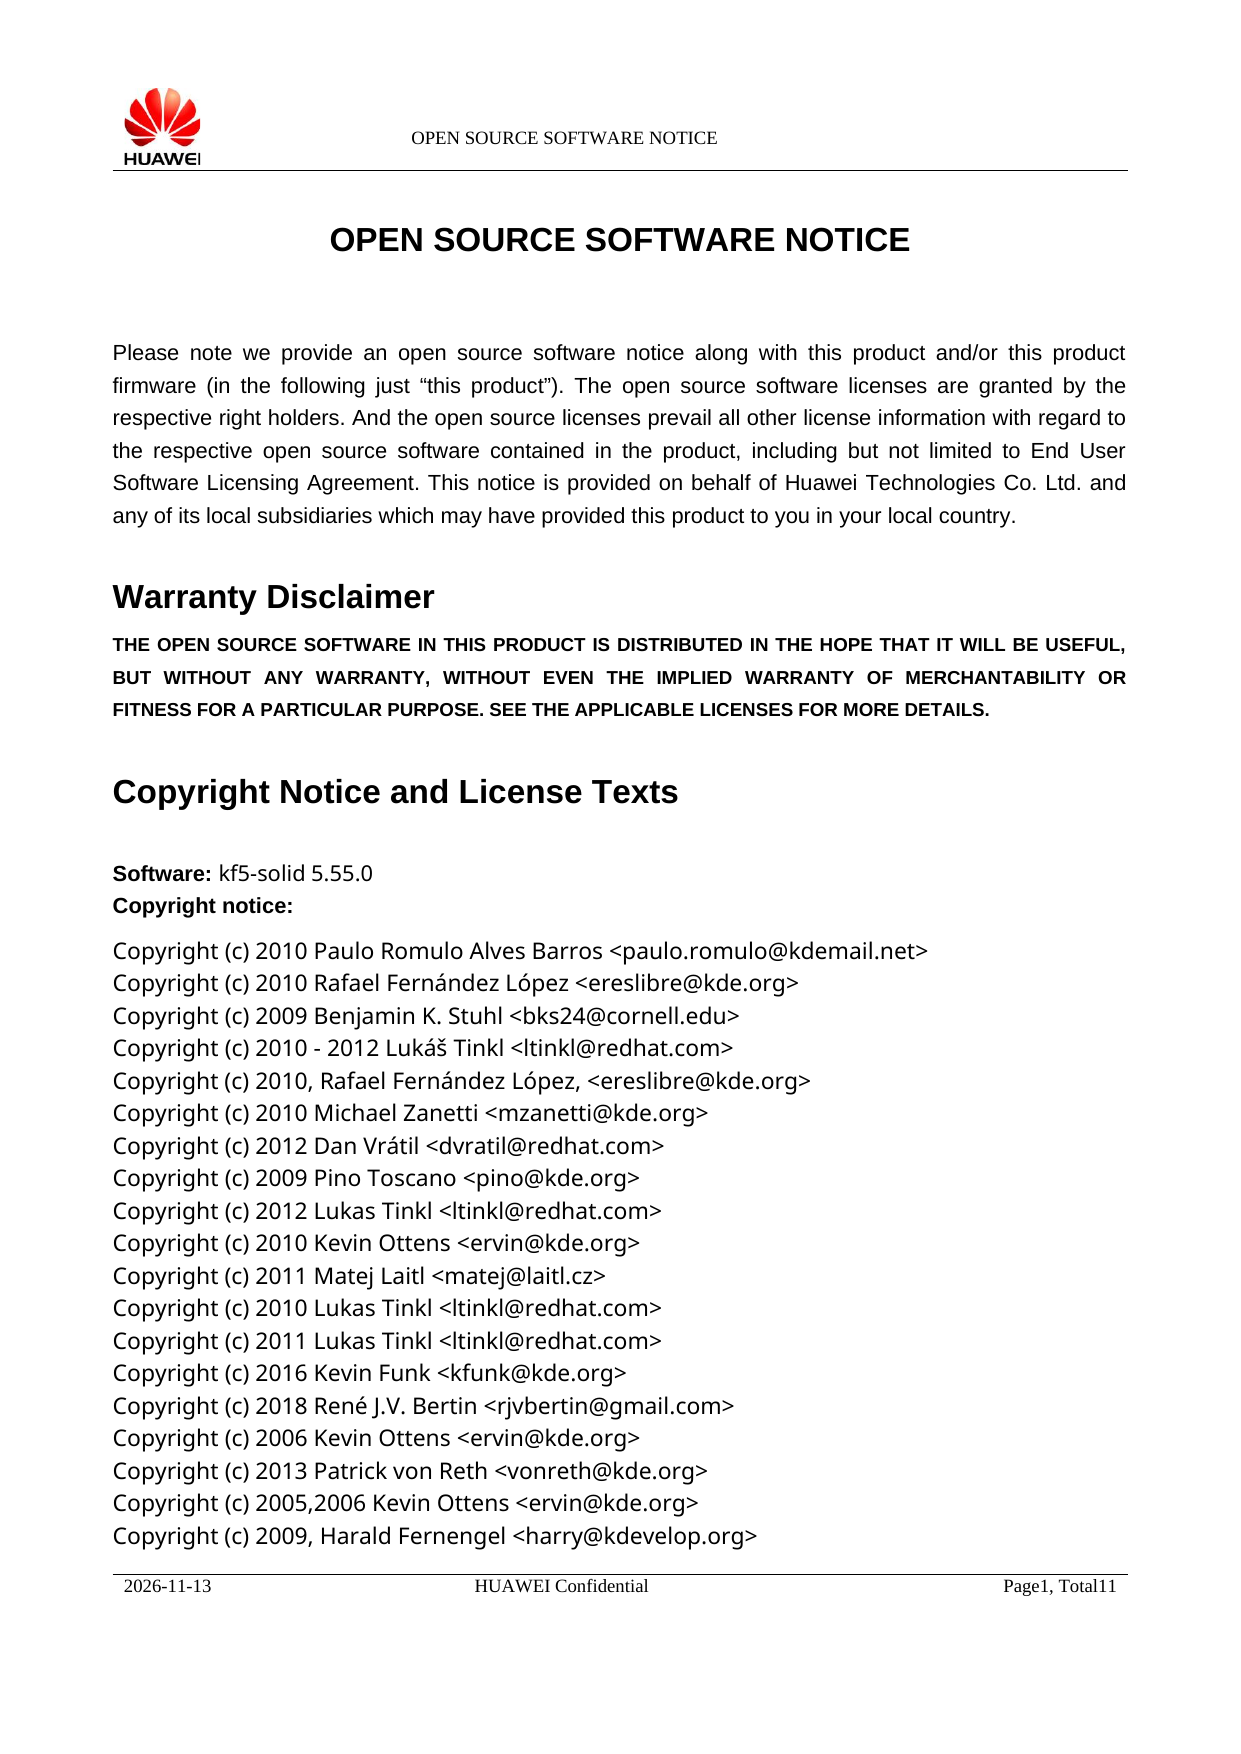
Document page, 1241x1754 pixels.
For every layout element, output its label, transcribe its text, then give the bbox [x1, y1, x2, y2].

title Software: kf5-solid 5.55.0 [112, 856, 1128, 889]
picture [124, 88, 201, 165]
text Copyright notice: [112, 889, 1128, 921]
text Please note we provide an open source software notice along with this product and/or this product firmware (in the following just “this product”). The open source software licenses are granted by the respective right holders. And the open source licenses prevail all other license information with regard to the respective open source software contained in the product, including but not limited to End User Software Licensing Agreement. This notice is provided on behalf of Huawei Technologies Co. Ltd. and any of its local subsidiaries which may have provided this product to you in your local country. [112, 336, 1128, 531]
text Warranty Disclaimer [112, 564, 1128, 629]
text Copyright Notice and License Texts [112, 759, 1128, 824]
text The open source software in this product is distributed in the hope that it will be useful, but WITHOUT ANY WARRANTY, without even the implied warranty of MERCHANTABILITY or FITNESS FOR A PARTICULAR PURPOSE. See the applicable licenses for more details. [112, 629, 1128, 726]
text OPEN SOURCE SOFTWARE NOTICE [112, 206, 1128, 271]
